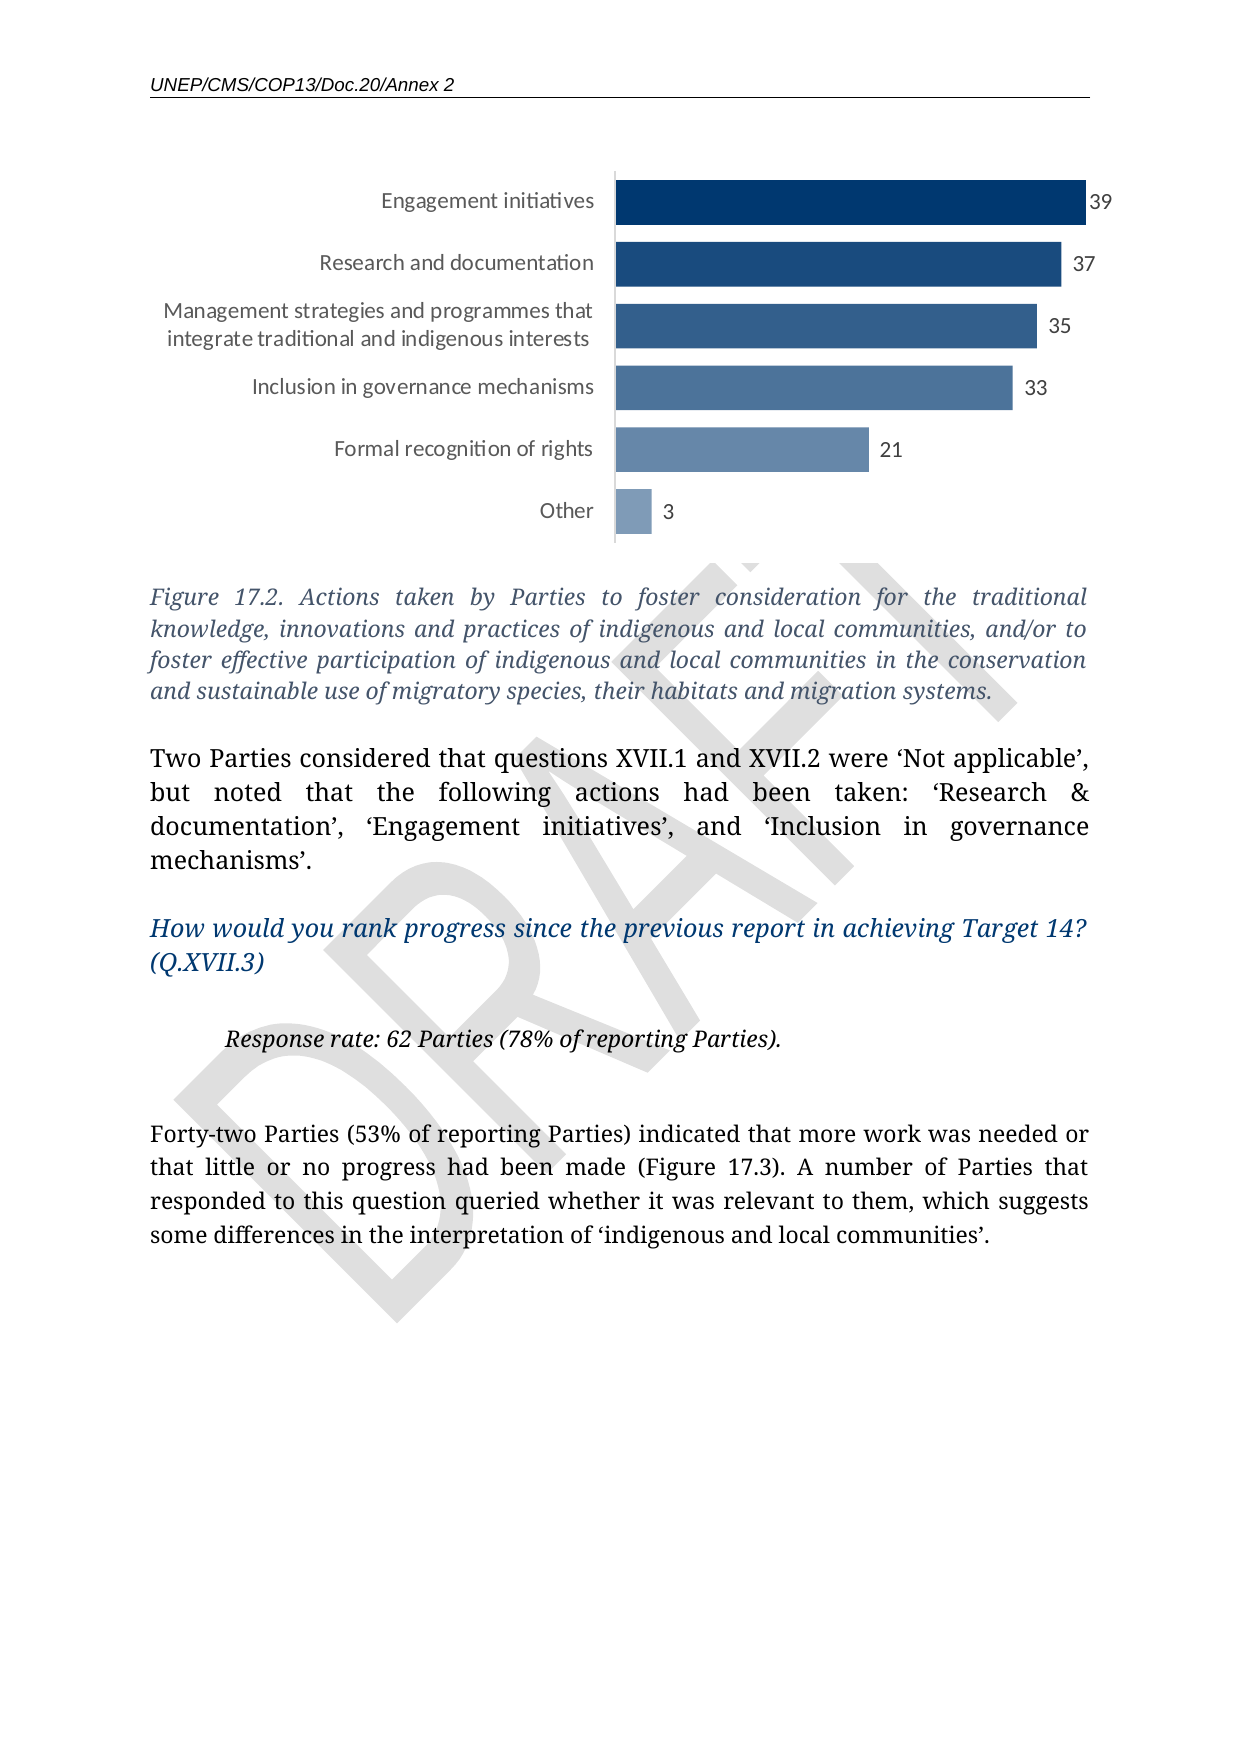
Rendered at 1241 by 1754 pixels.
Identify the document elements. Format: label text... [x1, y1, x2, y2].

text Response rate: 62 Parties (78% of reporting Parties). [150, 1023, 1090, 1054]
text Figure 17.2. Actions taken by Parties to foster consideration for the traditional knowledge, innovations and practices of indigenous and local communities, and/or to foster effective participation of indigenous and local communities in the conservation and sustainable use of migratory species, their habitats and migration systems. [150, 581, 1090, 706]
text Forty-two Parties (53% of reporting Parties) indicated that more work was needed or that little or no progress had been made (Figure 17.3). A number of Parties that responded to this question queried whether it was relevant to them, which suggests some differences in the interpretation of ‘indigenous and local communities’. [150, 1117, 1090, 1250]
text How would you rank progress since the previous report in achieving Target 14? (Q.XVII.3) [150, 911, 1090, 979]
text Two Parties considered that questions XVII.1 and XVII.2 were ‘Not applicable’, but noted that the following actions had been taken: ‘Research & documentation’, ‘Engagement initiatives’, and ‘Inclusion in governance mechanisms’. [150, 740, 1090, 877]
